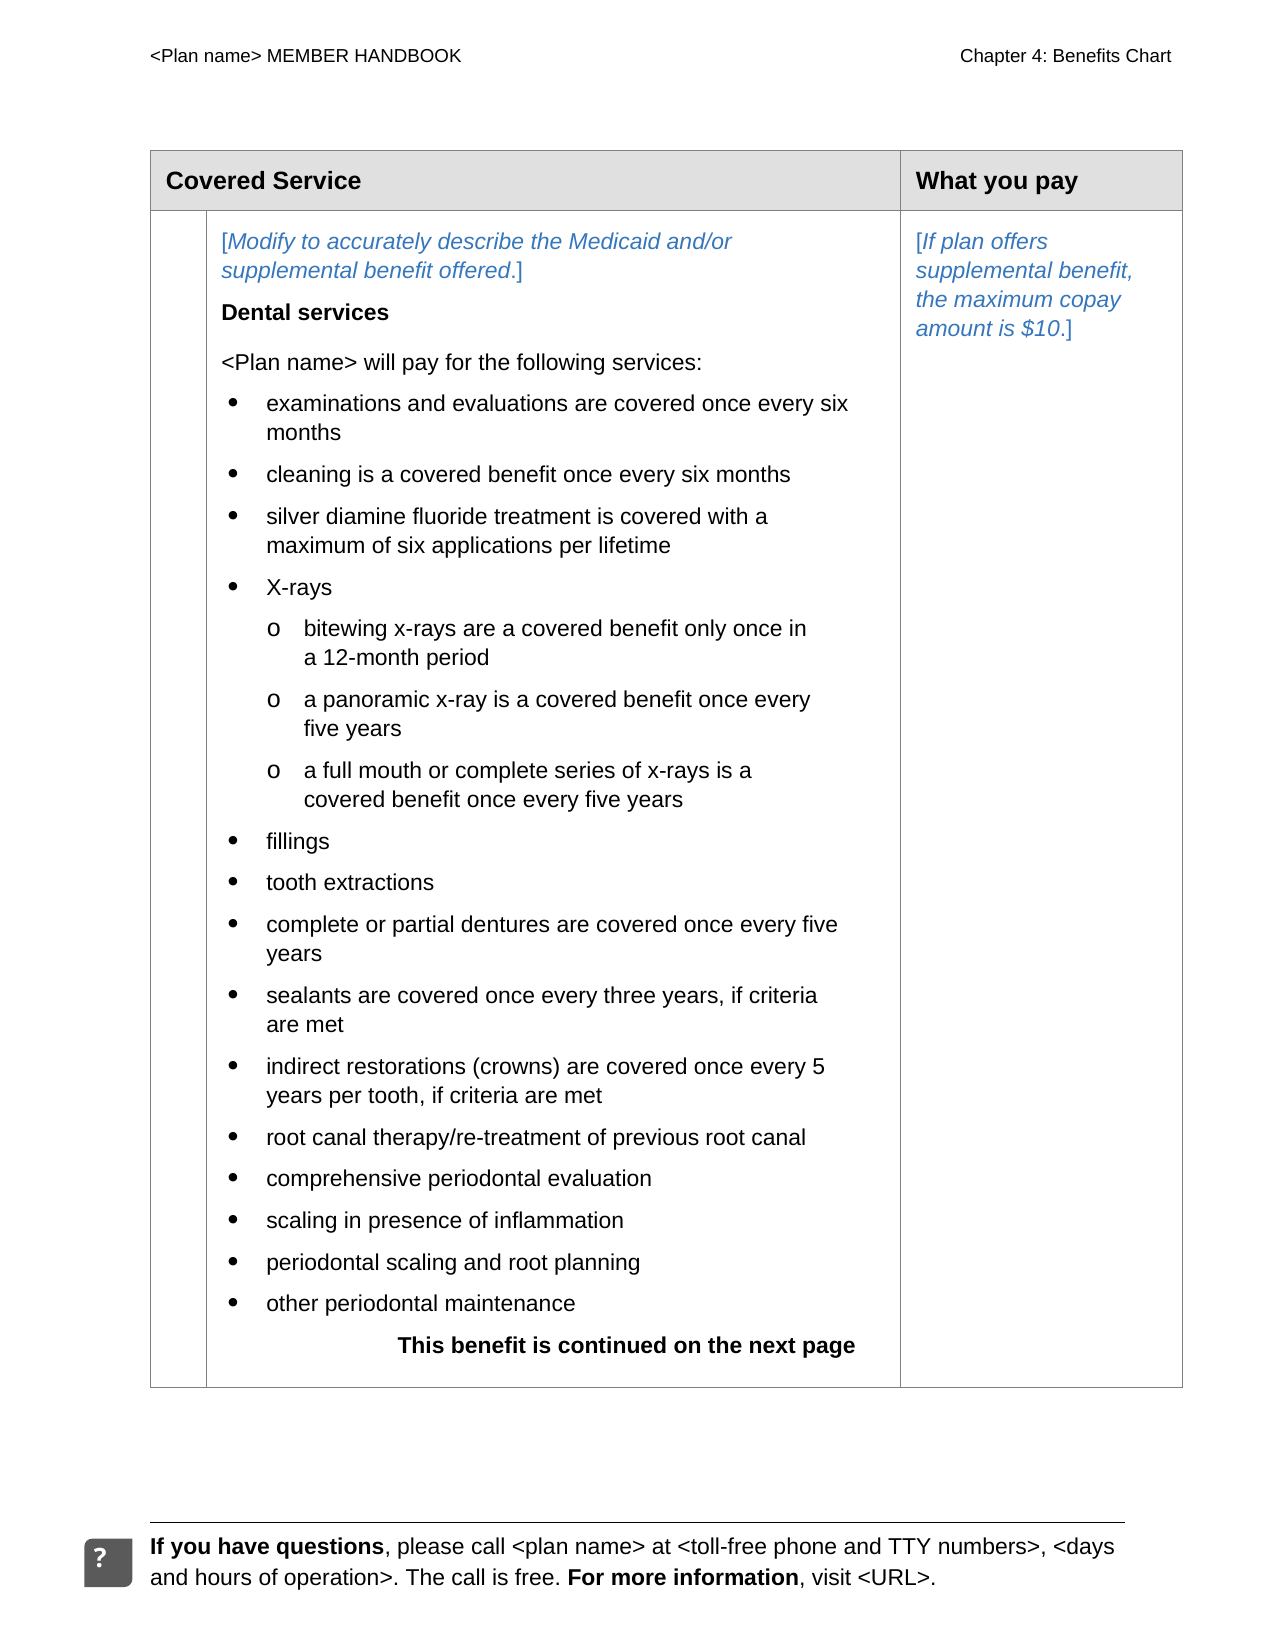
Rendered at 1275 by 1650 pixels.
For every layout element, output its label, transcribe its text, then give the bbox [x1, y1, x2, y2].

table_cell [Modify to accurately describe the Medicaid and/or supplemental benefit offered.] Dental services <Plan name> will pay for the following services: examinations and evaluations are covered once every six months cleaning is a covered benefit once every six months silver diamine fluoride treatment is covered with a maximum of six applications per lifetime X-rays bitewing x-rays are a covered benefit only once in a 12-month period a panoramic x-ray is a covered benefit once every five years a full mouth or complete series of x-rays is a covered benefit once every five years fillings tooth extractions complete or partial dentures are covered once every five years sealants are covered once every three years, if criteria are met indirect restorations (crowns) are covered once every 5 years per tooth, if criteria are met root canal therapy/re-treatment of previous root canal comprehensive periodontal evaluation scaling in presence of inflammation periodontal scaling and root planning other periodontal maintenance This benefit is continued on the next page [207, 211, 900, 1387]
table_cell [If plan offers supplemental benefit, the maximum copay amount is $10.] [901, 211, 1182, 1387]
table_header Covered Service [151, 151, 900, 210]
table_cell [151, 211, 206, 1387]
table_header What you pay [901, 151, 1182, 210]
